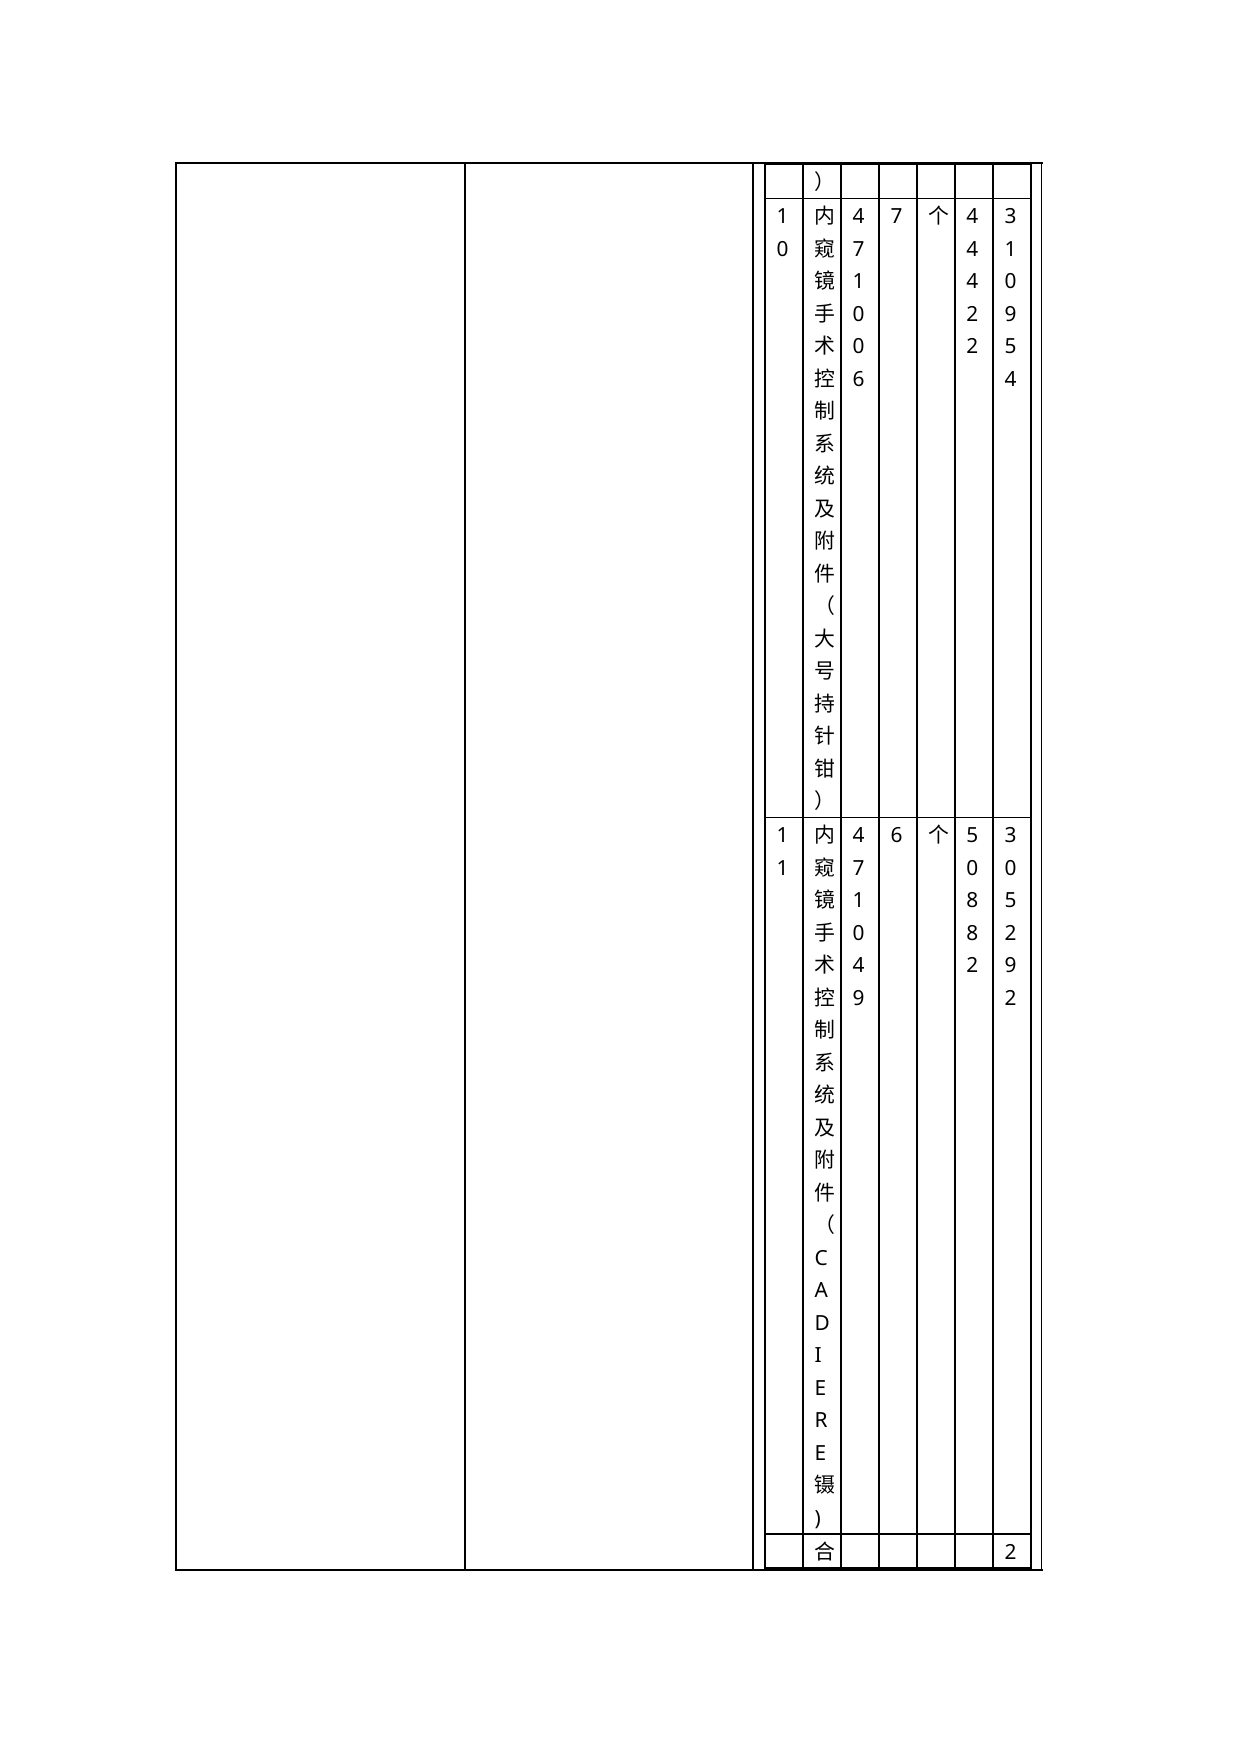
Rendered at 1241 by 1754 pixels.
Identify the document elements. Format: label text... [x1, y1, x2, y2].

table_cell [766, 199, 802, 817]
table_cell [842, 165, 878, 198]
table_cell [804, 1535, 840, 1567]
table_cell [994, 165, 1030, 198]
table_cell 1 [177, 164, 464, 1569]
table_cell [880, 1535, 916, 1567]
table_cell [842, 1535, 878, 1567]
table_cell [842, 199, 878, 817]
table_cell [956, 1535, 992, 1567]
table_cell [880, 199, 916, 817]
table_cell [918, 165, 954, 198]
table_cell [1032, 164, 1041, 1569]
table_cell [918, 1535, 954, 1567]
table_cell [466, 164, 752, 1569]
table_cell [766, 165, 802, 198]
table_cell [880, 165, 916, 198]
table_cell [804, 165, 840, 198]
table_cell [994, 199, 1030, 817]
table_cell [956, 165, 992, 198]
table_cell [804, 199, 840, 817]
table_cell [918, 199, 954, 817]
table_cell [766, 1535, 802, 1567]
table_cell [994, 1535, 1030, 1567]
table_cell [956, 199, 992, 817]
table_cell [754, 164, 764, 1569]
